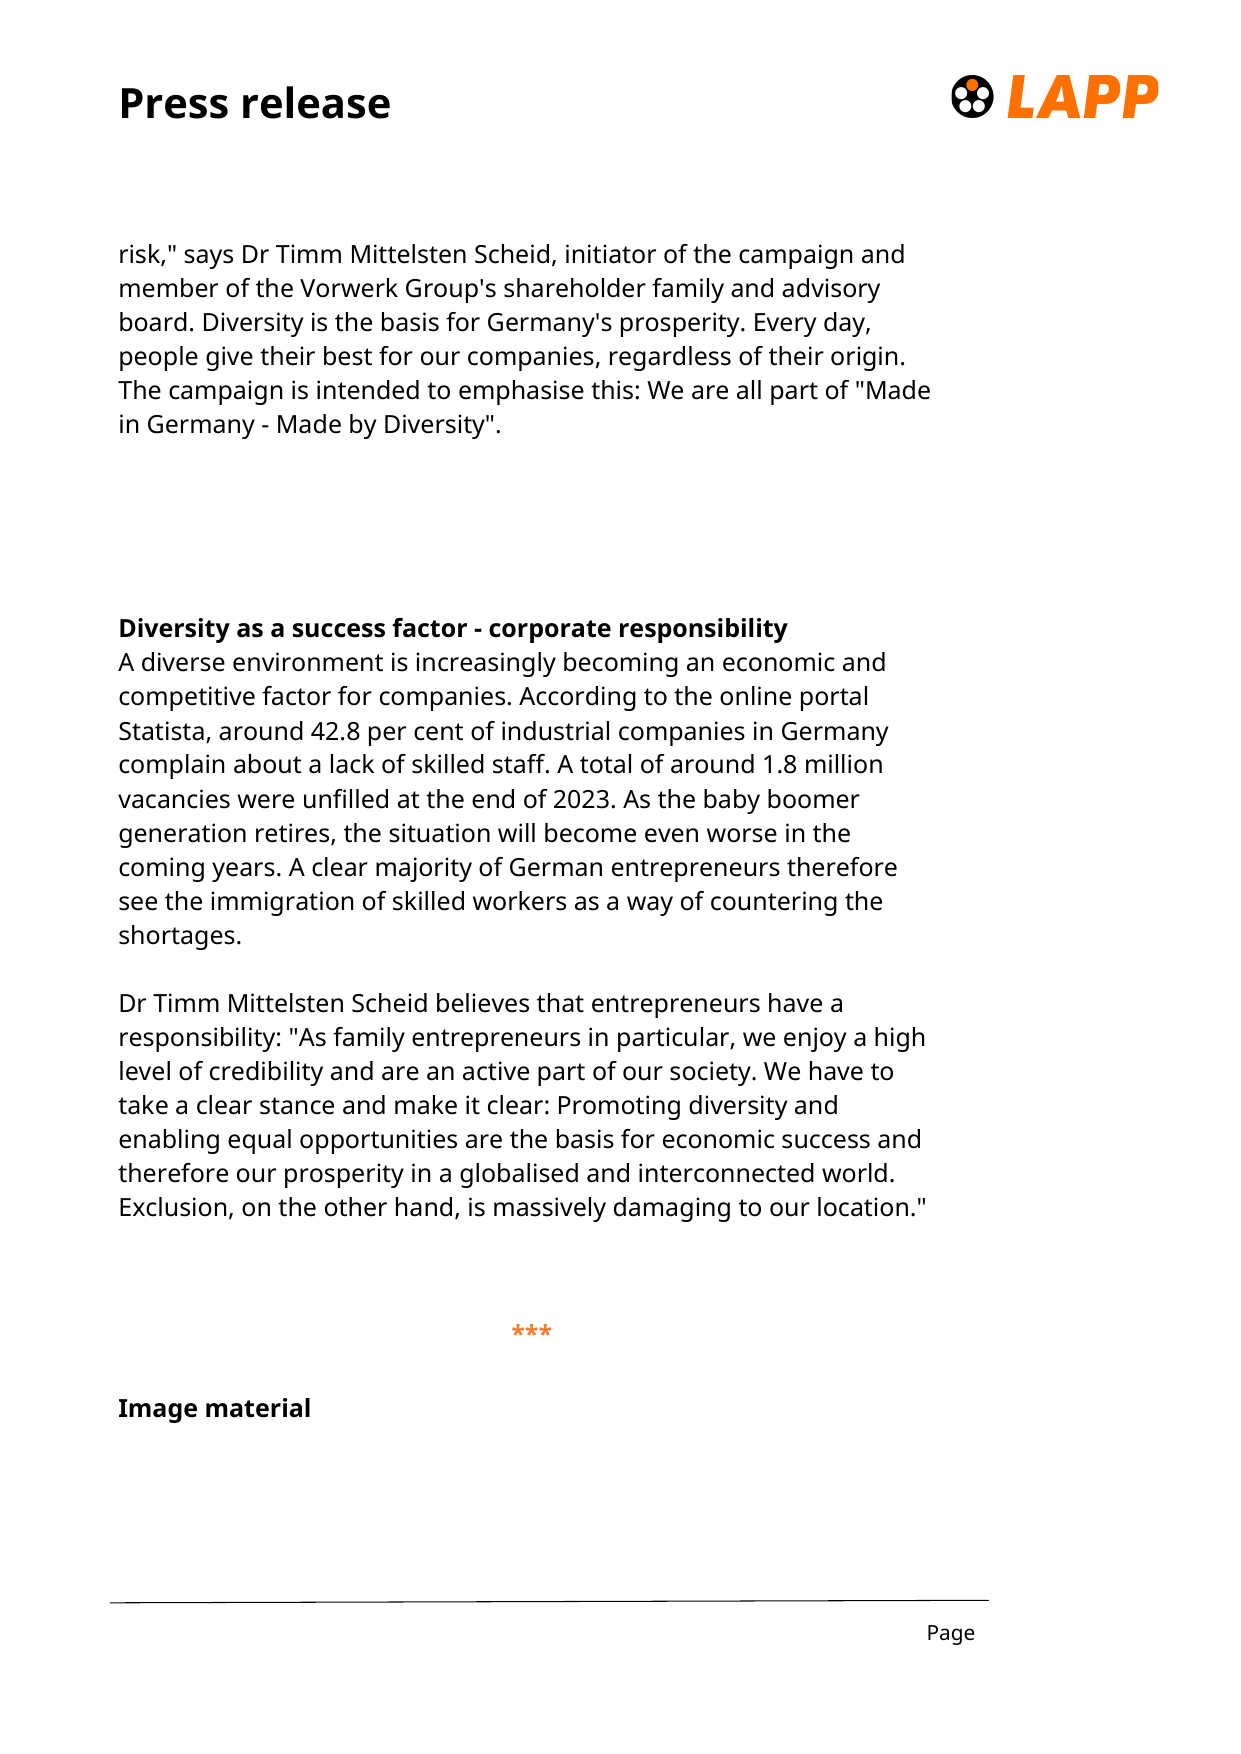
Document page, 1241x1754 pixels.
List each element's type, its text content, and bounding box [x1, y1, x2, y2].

text A diverse environment is increasingly becoming an economic and competitive factor for companies. According to the online portal Statista, around 42.8 per cent of industrial companies in Germany complain about a lack of skilled staff. A total of around 1.8 million vacancies were unfilled at the end of 2023. As the baby boomer generation retires, the situation will become even worse in the coming years. A clear majority of German entrepreneurs therefore see the immigration of skilled workers as a way of countering the shortages. [118, 645, 945, 952]
text Dr Timm Mittelsten Scheid believes that entrepreneurs have a responsibility: "As family entrepreneurs in particular, we enjoy a high level of credibility and are an active part of our society. We have to take a clear stance and make it clear: Promoting diversity and enabling equal opportunities are the basis for economic success and therefore our prosperity in a globalised and interconnected world. Exclusion, on the other hand, is massively damaging to our location." [118, 986, 945, 1224]
picture [951, 75, 1159, 118]
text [118, 236, 945, 441]
text *** [118, 1317, 945, 1351]
text Diversity as a success factor - corporate responsibility [118, 611, 945, 645]
text Image material [118, 1391, 945, 1425]
